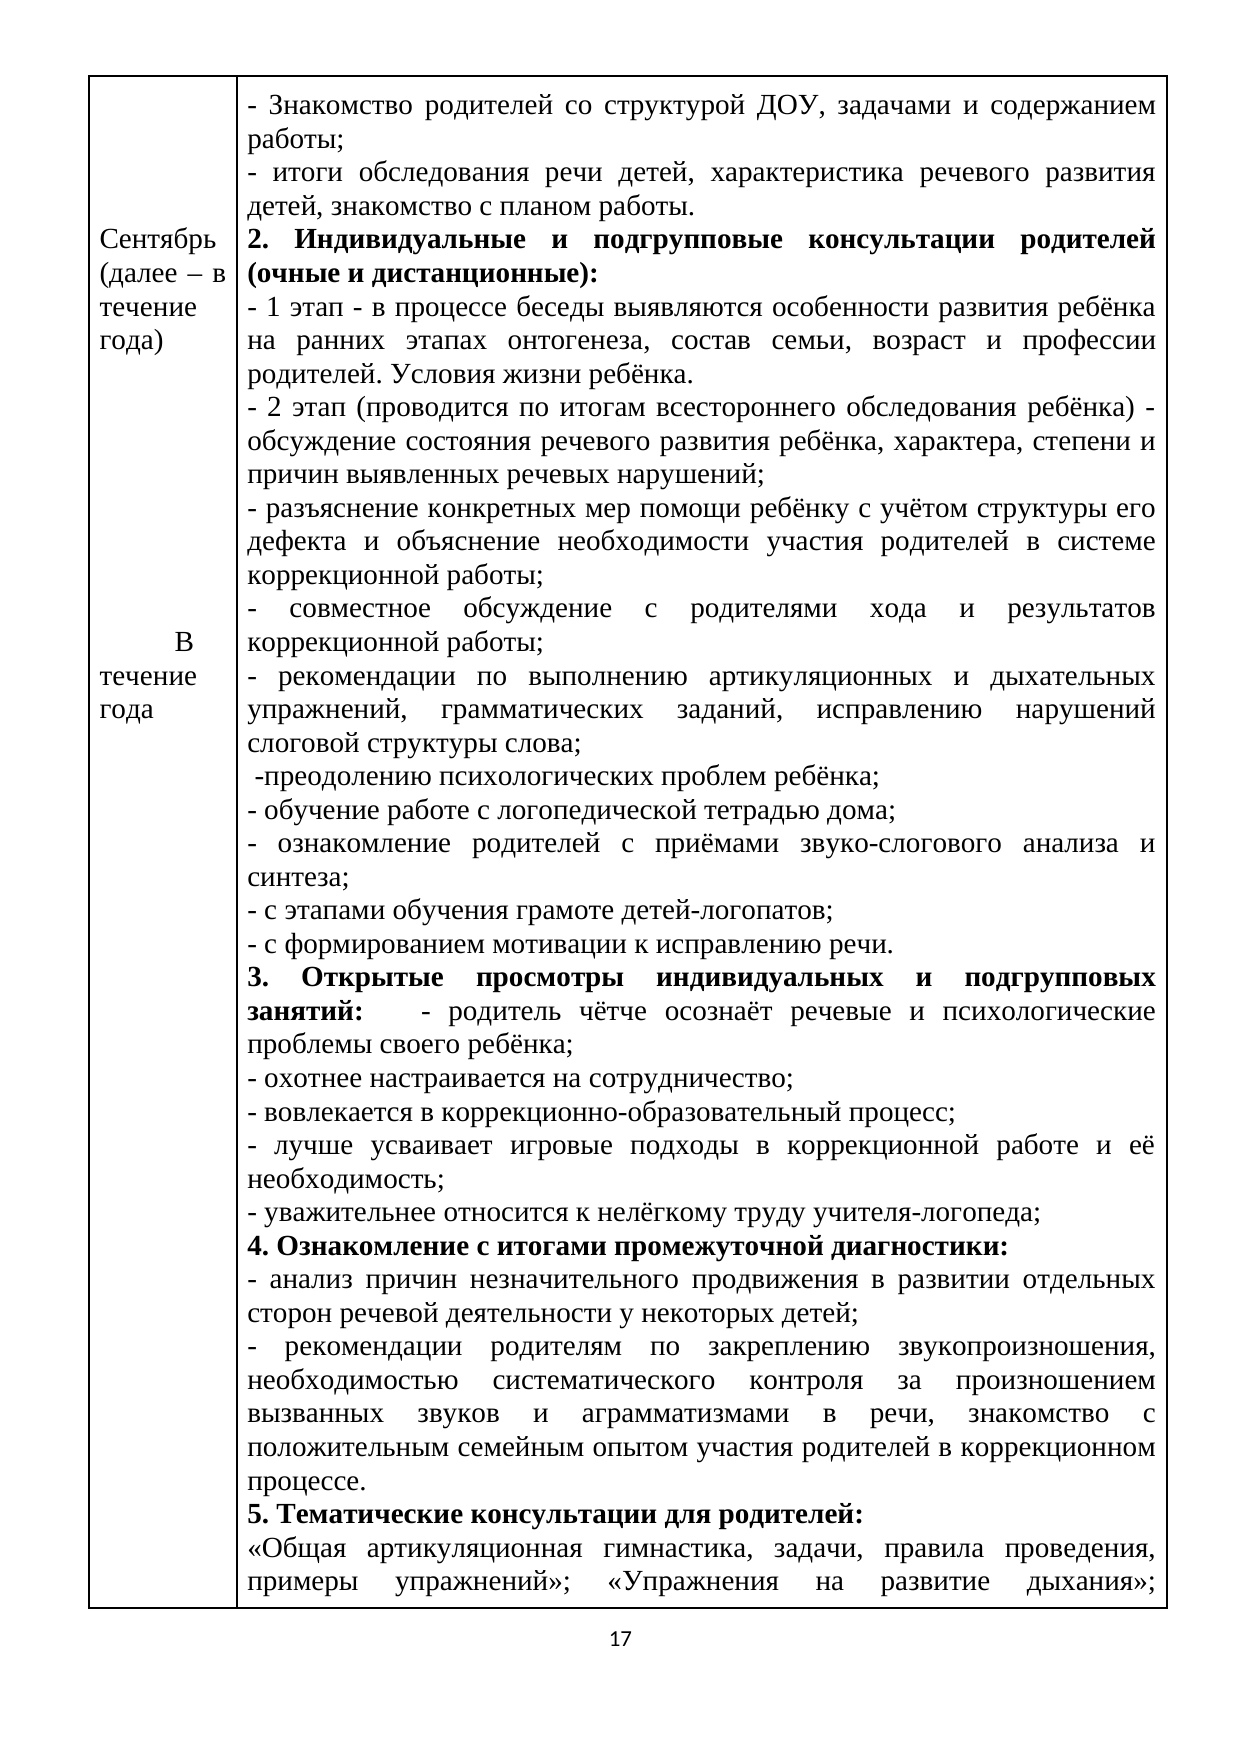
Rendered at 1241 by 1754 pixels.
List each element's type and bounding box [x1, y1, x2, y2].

table_header [90, 77, 236, 1607]
table_header [238, 77, 1166, 1607]
